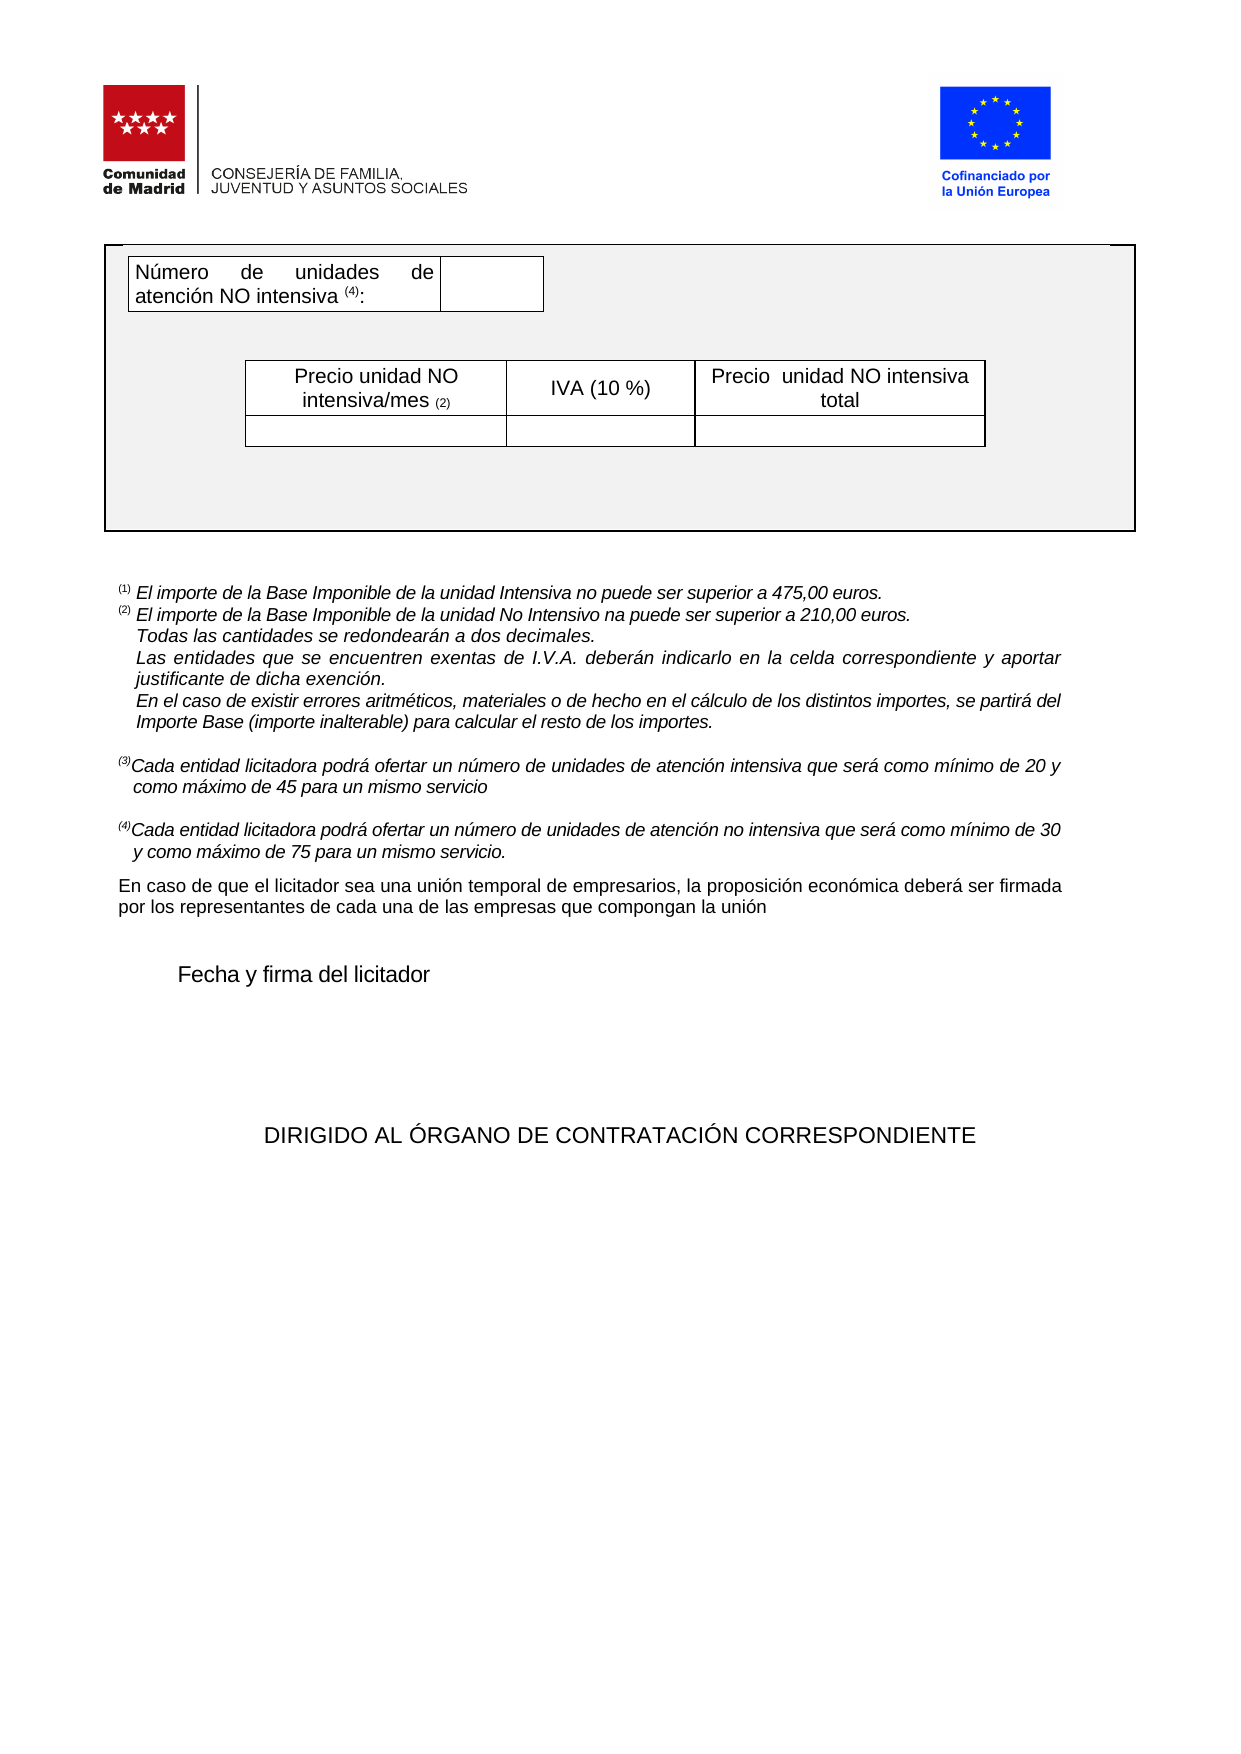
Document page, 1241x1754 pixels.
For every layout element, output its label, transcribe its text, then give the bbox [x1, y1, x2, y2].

text En el caso de existir errores aritméticos, materiales o de hecho en el cálculo de los distintos importes, se partirá del Importe Base (importe inalterable) para calcular el resto de los importes. [136, 690, 1063, 733]
picture [103, 85, 468, 198]
text (2) El importe de la Base Imponible de la unidad No Intensivo na puede ser superior a 210,00 euros. [118, 603, 1063, 625]
text (4)Cada entidad licitadora podrá ofertar un número de unidades de atención no intensiva que será como mínimo de 30 y como máximo de 75 para un mismo servicio. [118, 819, 1063, 862]
text DIRIGIDO AL ÓRGANO DE CONTRATACIÓN CORRESPONDIENTE [177, 1125, 1063, 1148]
text Todas las cantidades se redondearán a dos decimales. [136, 625, 1063, 647]
table_cell [123, 245, 1110, 529]
text (3)Cada entidad licitadora podrá ofertar un número de unidades de atención intensiva que será como mínimo de 20 y como máximo de 45 para un mismo servicio [118, 754, 1063, 798]
text (1) El importe de la Base Imponible de la unidad Intensiva no puede ser superior a 475,00 euros. [118, 582, 1063, 603]
table_cell [1110, 246, 1134, 529]
text Fecha y firma del licitador [177, 964, 1063, 987]
picture [927, 73, 1064, 210]
text Las entidades que se encuentren exentas de I.V.A. deberán indicarlo en la celda correspondiente y aportar justificante de dicha exención. [136, 647, 1063, 690]
text En caso de que el licitador sea una unión temporal de empresarios, la proposición económica deberá ser firmada por los representantes de cada una de las empresas que compongan la unión [118, 875, 1063, 918]
table_cell [106, 246, 123, 529]
